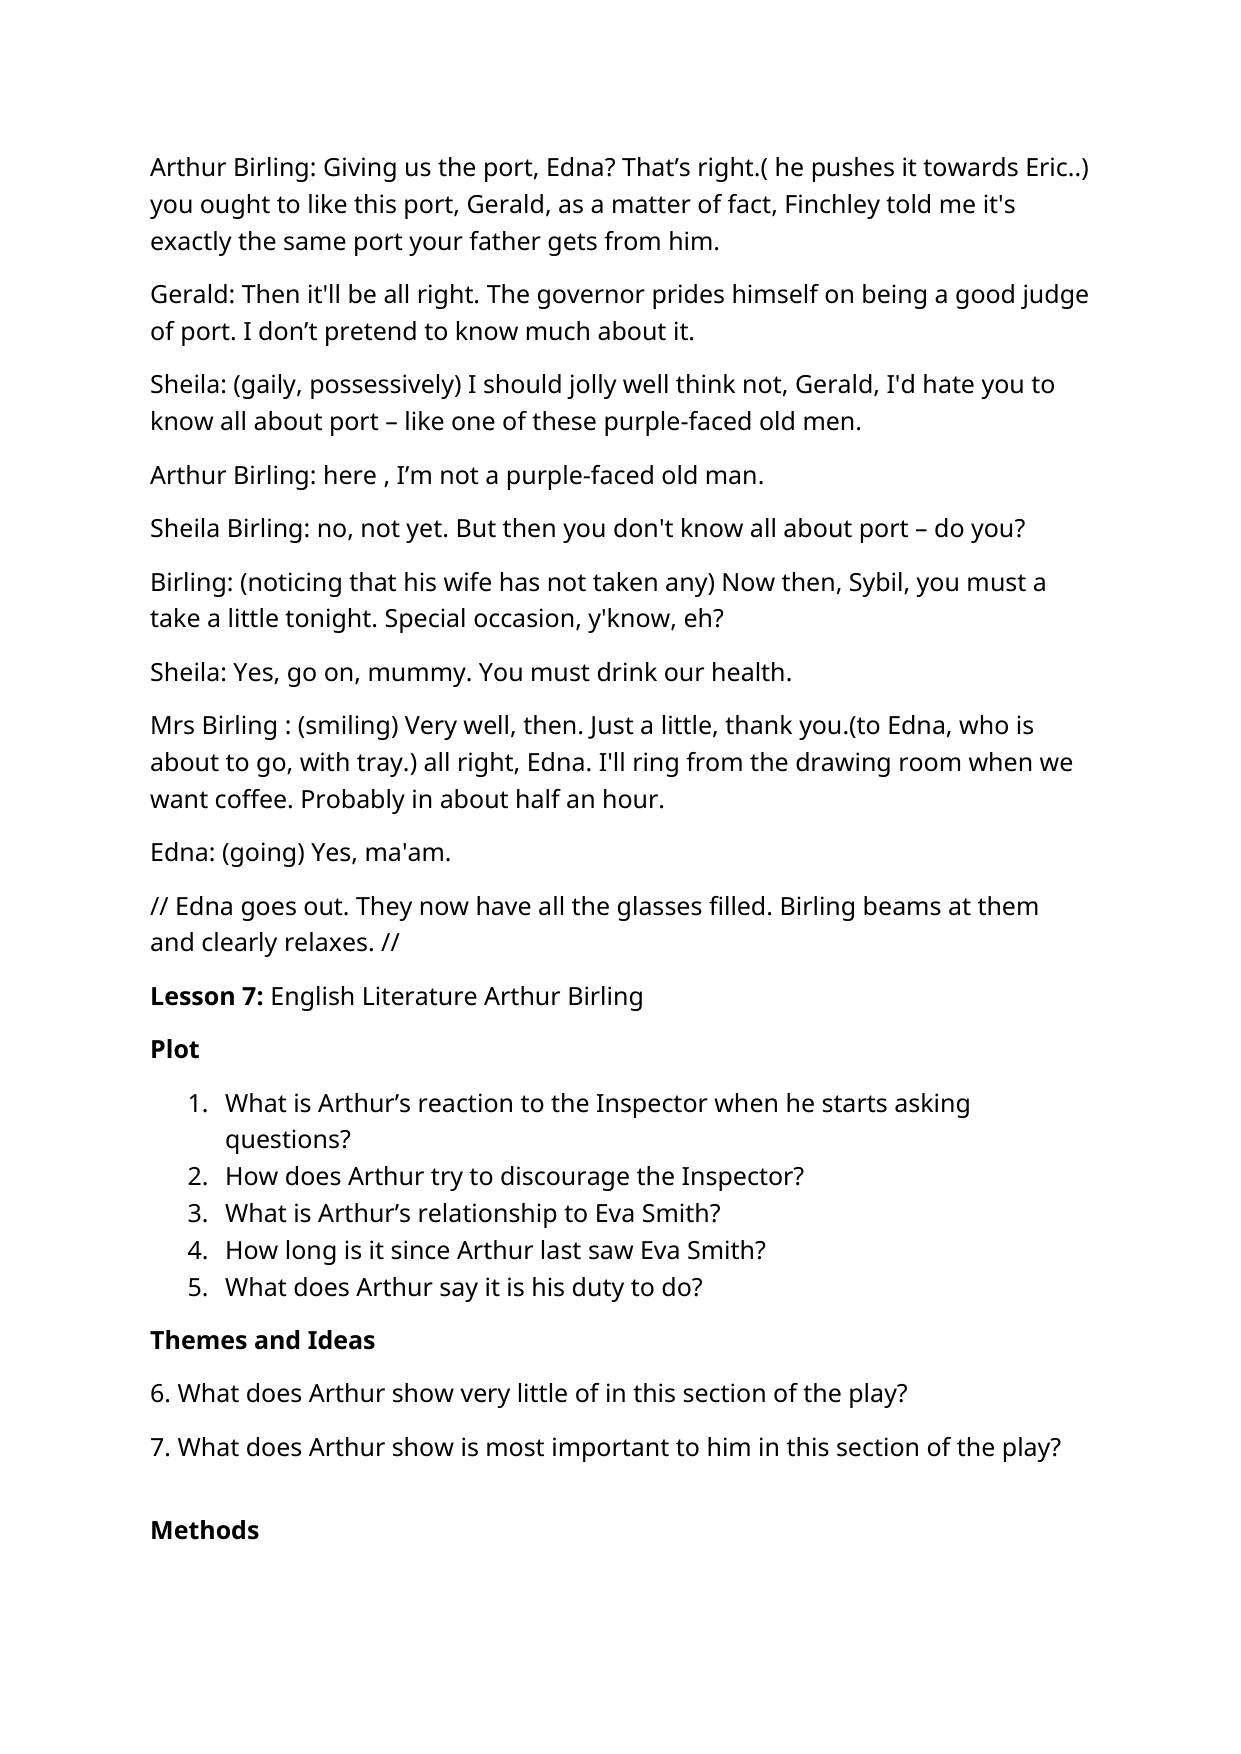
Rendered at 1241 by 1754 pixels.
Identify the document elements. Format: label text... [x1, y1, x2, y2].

text 6. What does Arthur show very little of in this section of the play? [150, 1376, 1090, 1410]
text Plot [150, 1032, 1090, 1066]
text Edna: (going) Yes, ma'am. [150, 835, 1090, 869]
text Arthur Birling: Giving us the port, Edna? That’s right.( he pushes it towards Eric..) you ought to like this port, Gerald, as a matter of fact, Finchley told me it's exactly the same port your father gets from him. [150, 150, 1090, 258]
text // Edna goes out. They now have all the glasses filled. Birling beams at them and clearly relaxes. // [150, 888, 1090, 959]
text Gerald: Then it'll be all right. The governor prides himself on being a good judge of port. I don’t pretend to know much about it. [150, 277, 1090, 348]
text Sheila: (gaily, possessively) I should jolly well think not, Gerald, I'd hate you to know all about port – like one of these purple-faced old men. [150, 367, 1090, 438]
list What does Arthur say it is his duty to do? [187, 1269, 1090, 1303]
text Sheila: Yes, go on, mummy. You must drink our health. [150, 654, 1090, 688]
text Mrs Birling : (smiling) Very well, then. Just a little, thank you.(to Edna, who is about to go, with tray.) all right, Edna. I'll ring from the drawing room when we want coffee. Probably in about half an hour. [150, 708, 1090, 816]
list How long is it since Arthur last saw Eva Smith? [187, 1232, 1090, 1267]
text 7. What does Arthur show is most important to him in this section of the play? [150, 1429, 1090, 1494]
list How does Arthur try to discourage the Inspector? [187, 1159, 1090, 1193]
text Arthur Birling: here , I’m not a purple-faced old man. [150, 457, 1090, 491]
text Lesson 7: English Literature Arthur Birling [150, 978, 1090, 1013]
text Birling: (noticing that his wife has not taken any) Now then, Sybil, you must a take a little tonight. Special occasion, y'know, eh? [150, 564, 1090, 635]
list What is Arthur’s relationship to Eva Smith? [187, 1196, 1090, 1230]
text Themes and Ideas [150, 1323, 1090, 1357]
text Sheila Birling: no, not yet. But then you don't know all about port – do you? [150, 511, 1090, 545]
list What is Arthur’s reaction to the Inspector when he starts asking questions? [187, 1085, 1090, 1156]
text Methods [150, 1513, 1090, 1547]
